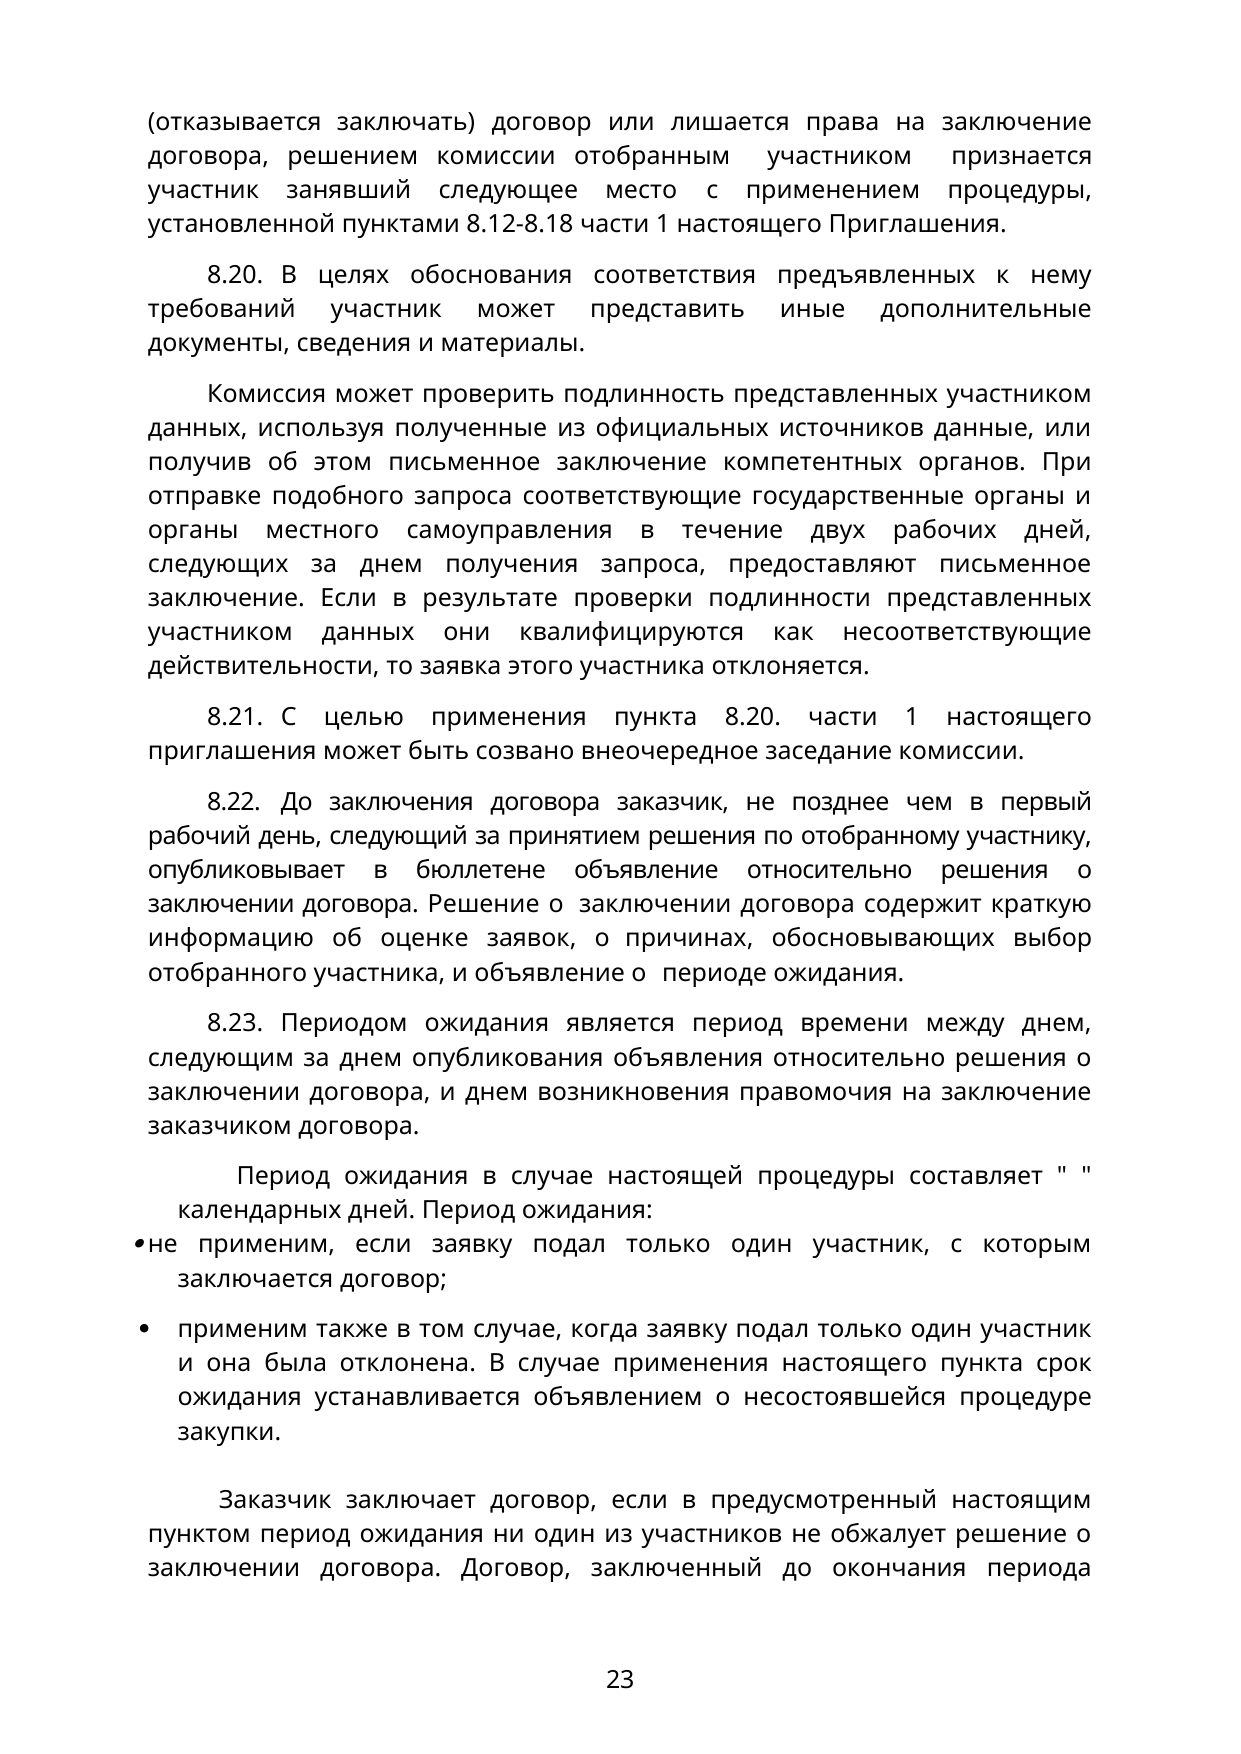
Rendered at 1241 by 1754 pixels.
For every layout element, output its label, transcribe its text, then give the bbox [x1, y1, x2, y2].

text Комиссия может проверить подлинность представленных участником данных, используя полученные из официальных источников данные, или получив об этом письменное заключение компетентных органов. При отправке подобного запроса соответствующие государственные органы и органы местного самоуправления в течение двух рабочих дней, следующих за днем получения запроса, предоставляют письменное заключение. Если в результате проверки подлинности представленных участником данных они квалифицируются как несоответствующие действительности, то заявка этого участника отклоняется. [148, 375, 1092, 682]
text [148, 103, 1092, 240]
text Период ожидания в случае настоящей процедуры составляет " " календарных дней. Период ожидания: [177, 1158, 1092, 1226]
text 8.23. Периодом ожидания является период времени между днем, следующим за днем опубликования объявления относительно решения о заключении договора, и днем возникновения правомочия на заключение заказчиком договора. [148, 1005, 1092, 1141]
list применим также в том случае, когда заявку подал только один участник и она была отклонена. В случае применения настоящего пункта срок ожидания устанавливается объявлением о несостоявшейся процедуре закупки. [140, 1311, 1092, 1447]
list не применим, если заявку подал только один участник, с которым заключается договор; [133, 1226, 1092, 1294]
text 8.21. С целью применения пункта 8.20. части 1 настоящего приглашения может быть созвано внеочередное заседание комиссии. [148, 699, 1092, 767]
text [148, 1481, 1092, 1583]
text 8.22. До заключения договора заказчик, не позднее чем в первый рабочий день, следующий за принятием решения по отобранному участнику, опубликовывает в бюллетене объявление относительно решения о заключении договора. Решение о заключении договора содержит краткую информацию об оценке заявок, о причинах, обосновывающих выбор отобранного участника, и объявление о периоде ожидания. [148, 783, 1092, 988]
text 8.20. В целях обоснования соответствия предъявленных к нему требований участник может представить иные дополнительные документы, сведения и материалы. [148, 257, 1092, 359]
